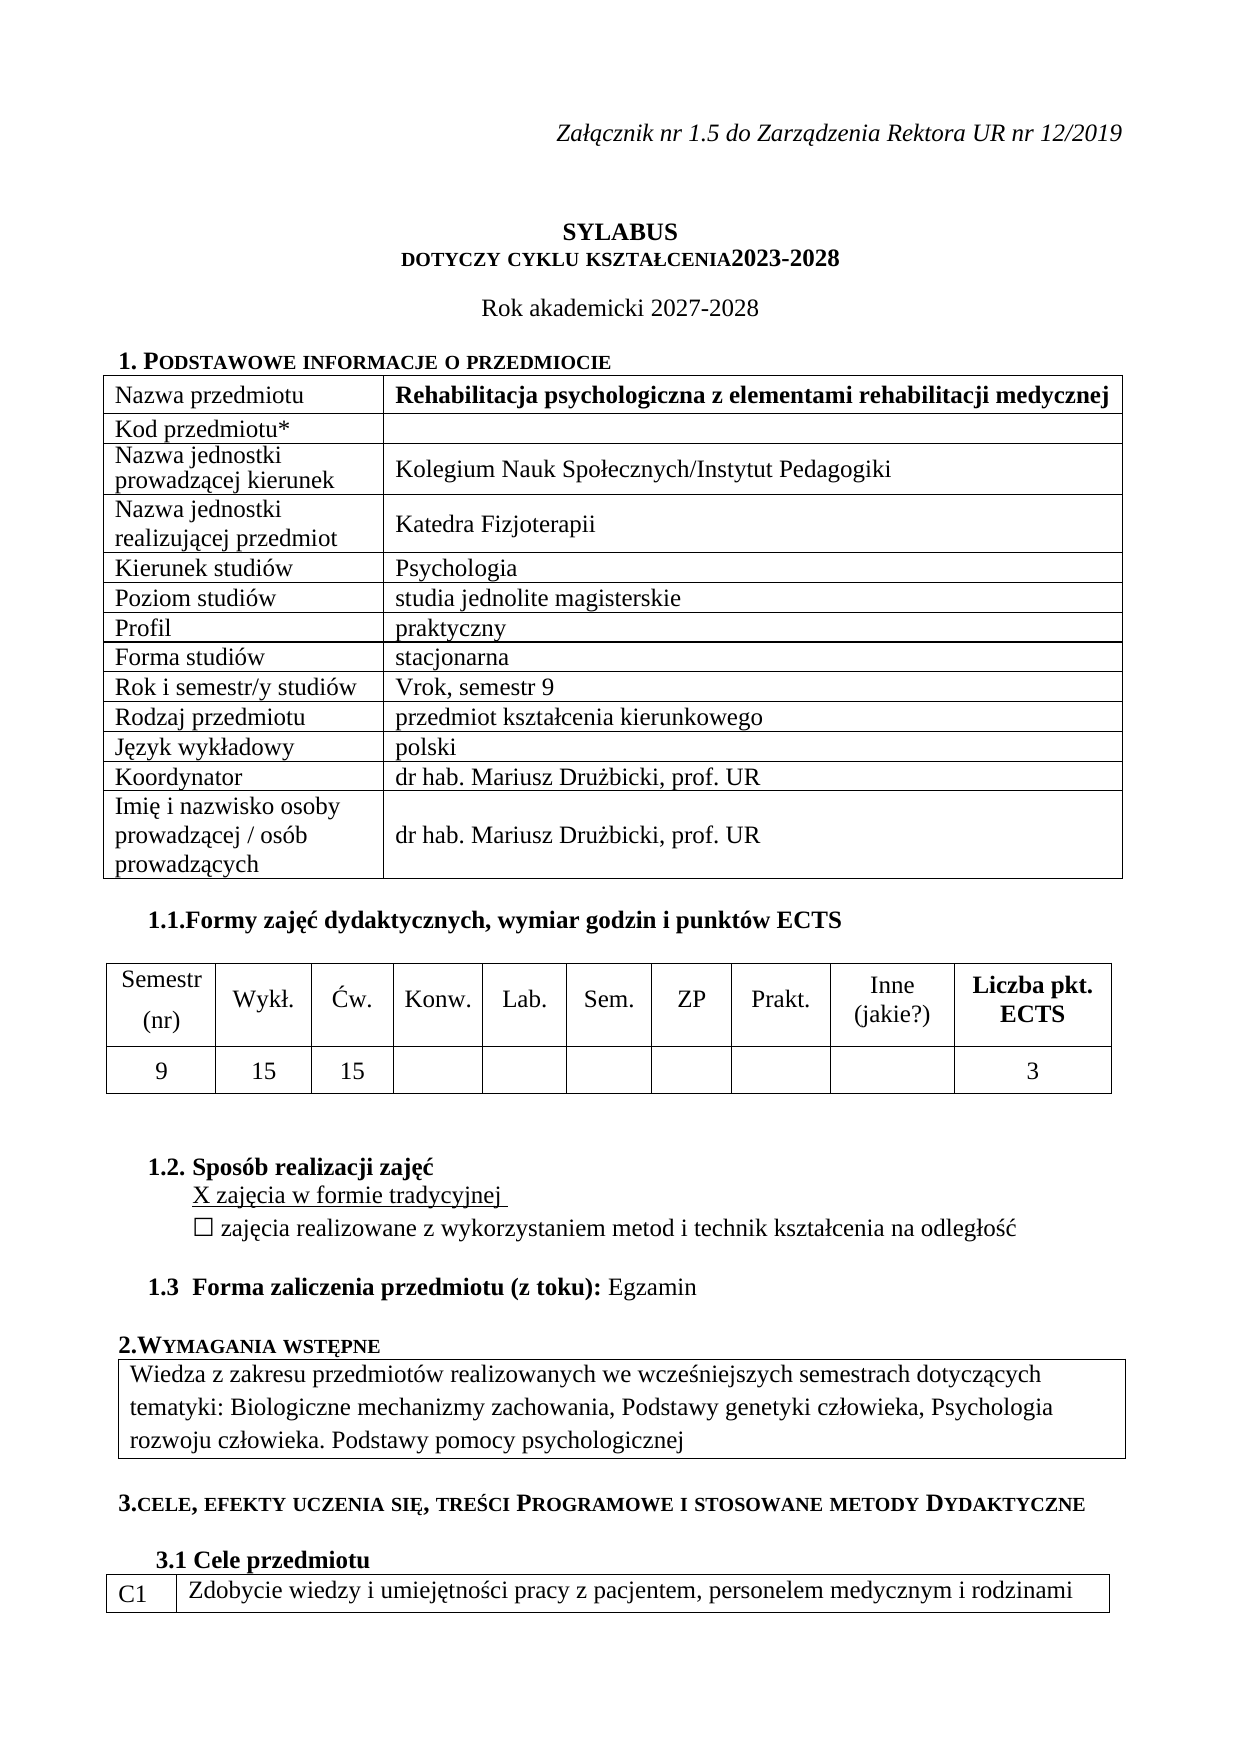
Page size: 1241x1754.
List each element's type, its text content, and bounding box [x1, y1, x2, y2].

table_header Ćw. [312, 964, 393, 1046]
table_cell dr hab. Mariusz Drużbicki, prof. UR [384, 791, 1122, 878]
table_cell Katedra Fizjoterapii [384, 495, 1122, 552]
table_cell 15 [312, 1047, 393, 1093]
table_header Prakt. [732, 964, 830, 1046]
table_cell Psychologia [384, 553, 1122, 582]
table_cell [831, 1047, 954, 1093]
table_cell Profil [104, 613, 383, 641]
table_cell [483, 1047, 566, 1093]
table_header Semestr (nr) [107, 964, 215, 1046]
table_cell [732, 1047, 830, 1093]
table_header Rehabilitacja psychologiczna z elementami rehabilitacji medycznej [384, 376, 1122, 413]
table_cell Kierunek studiów [104, 553, 383, 582]
table_cell Język wykładowy [104, 732, 383, 761]
text ☐ zajęcia realizowane z wykorzystaniem metod i technik kształcenia na odległość [192, 1209, 1122, 1243]
table_cell stacjonarna [384, 643, 1122, 671]
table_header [177, 1575, 1109, 1612]
table_cell Nazwa jednostki realizującej przedmiot [104, 495, 383, 552]
table_cell Kolegium Nauk Społecznych/Instytut Pedagogiki [384, 444, 1122, 493]
table_header Sem. [567, 964, 651, 1046]
table_cell 15 [216, 1047, 311, 1093]
table_cell [652, 1047, 731, 1093]
table_header Nazwa przedmiotu [104, 376, 383, 413]
text Rok akademicki 2027-2028 [118, 296, 1122, 321]
table_cell Forma studiów [104, 643, 383, 671]
text 3.cele, efekty uczenia się, treści Programowe i stosowane metody Dydaktyczne [118, 1488, 1122, 1517]
table_header Lab. [483, 964, 566, 1046]
table_header Liczba pkt. ECTS [955, 964, 1111, 1046]
text 1.3 Forma zaliczenia przedmiotu (z toku): Egzamin [148, 1272, 1122, 1301]
table_cell Poziom studiów [104, 583, 383, 612]
text 1.1.Formy zajęć dydaktycznych, wymiar godzin i punktów ECTS [148, 905, 1122, 934]
table_cell Rodzaj przedmiotu [104, 702, 383, 731]
text Załącznik nr 1.5 do Zarządzenia Rektora UR nr 12/2019 [118, 118, 1122, 147]
text SYLABUS [118, 217, 1122, 246]
table_cell polski [384, 732, 1122, 761]
table_cell 3 [955, 1047, 1111, 1093]
table_cell [384, 414, 1122, 442]
table_header Wykł. [216, 964, 311, 1046]
table_cell 9 [107, 1047, 215, 1093]
text dotyczy cyklu kształcenia2023-2028 [118, 246, 1122, 271]
text X zajęcia w formie tradycyjnej [192, 1181, 1122, 1209]
text 2.Wymagania wstępne [118, 1330, 1122, 1358]
table_cell Vrok, semestr 9 [384, 672, 1122, 701]
table_cell [394, 1047, 482, 1093]
table_cell [567, 1047, 651, 1093]
table_cell Imię i nazwisko osoby prowadzącej / osób prowadzących [104, 791, 383, 878]
table_cell Koordynator [104, 762, 383, 790]
text 1. Podstawowe informacje o przedmiocie [118, 346, 1122, 375]
table_cell Nazwa jednostki prowadzącej kierunek [104, 444, 383, 493]
table_header Inne (jakie?) [831, 964, 954, 1046]
table_header C1 [107, 1575, 176, 1612]
text 1.2. Sposób realizacji zajęć [148, 1152, 1122, 1181]
table_header Wiedza z zakresu przedmiotów realizowanych we wcześniejszych semestrach dotyczących tematyki: Biologiczne mechanizmy zachowania, Podstawy genetyki człowieka, Psychologia rozwoju człowieka. Podstawy pomocy psychologicznej [119, 1360, 1125, 1458]
table_cell praktyczny [384, 613, 1122, 641]
table_header ZP [652, 964, 731, 1046]
table_cell Rok i semestr/y studiów [104, 672, 383, 701]
text 3.1 Cele przedmiotu [156, 1545, 1122, 1574]
table_cell studia jednolite magisterskie [384, 583, 1122, 612]
table_cell przedmiot kształcenia kierunkowego [384, 702, 1122, 731]
table_cell dr hab. Mariusz Drużbicki, prof. UR [384, 762, 1122, 790]
table_header Konw. [394, 964, 482, 1046]
table_cell Kod przedmiotu* [104, 414, 383, 442]
